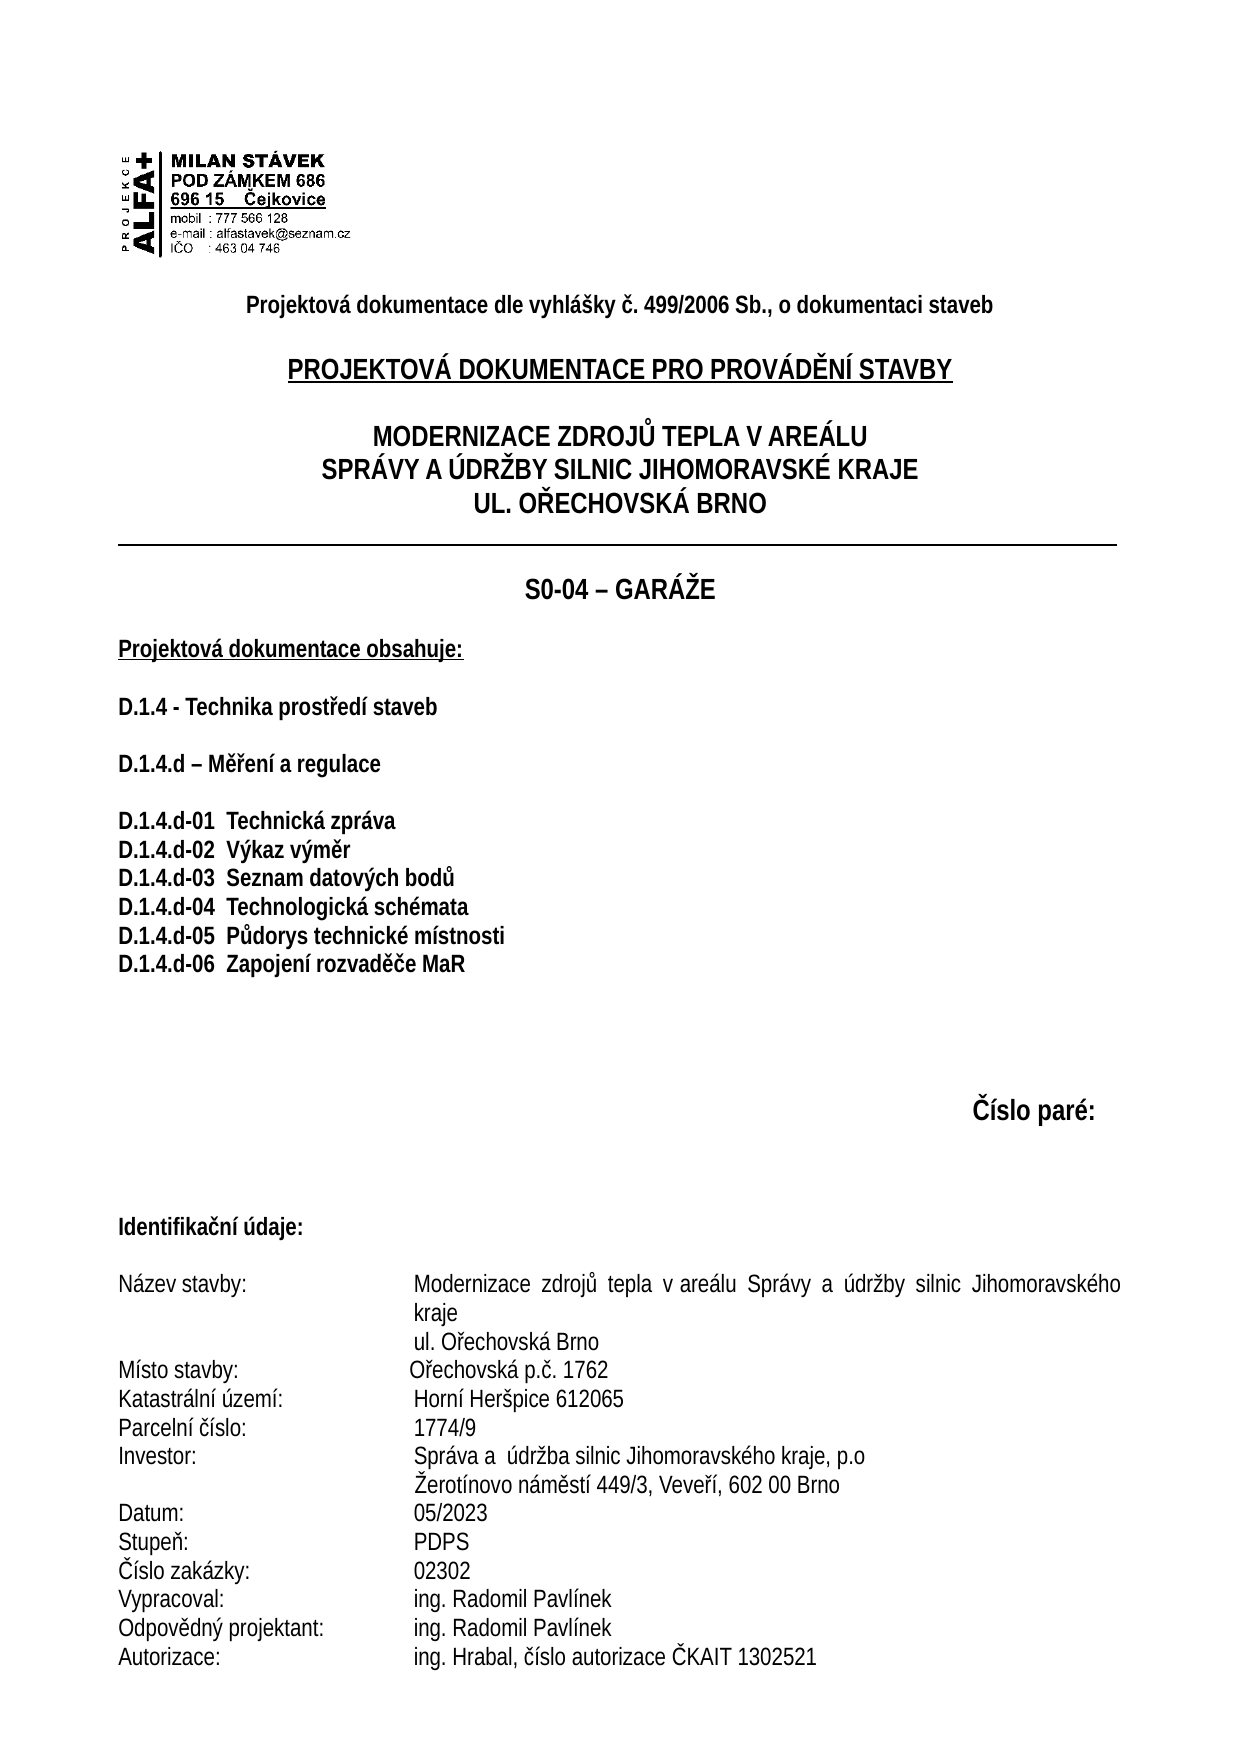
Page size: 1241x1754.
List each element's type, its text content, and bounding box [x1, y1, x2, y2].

text D.1.4.d-01 Technická zpráva [118, 806, 1122, 835]
text ul. Ořechovská Brno [118, 1327, 1122, 1355]
text Projektová dokumentace dle vyhlášky č. 499/2006 Sb., o dokumentaci staveb [118, 290, 1122, 319]
text Investor: Správa a údržba silnic Jihomoravského kraje, p.o [118, 1441, 1122, 1470]
text Stupeň: PDPS [118, 1527, 1122, 1556]
text Parcelní číslo: 1774/9 [118, 1412, 1122, 1441]
text Číslo zakázky: 02302 [118, 1556, 1122, 1584]
text Katastrální území: Horní Heršpice 612065 [118, 1384, 1122, 1412]
text PROJEKTOVÁ DOKUMENTACE PRO PROVÁDĚNÍ STAVBY [118, 352, 1122, 386]
text UL. ořechovská brno [118, 486, 1122, 519]
text D.1.4.d-04 Technologická schémata [118, 892, 1122, 921]
text D.1.4.d-05 Půdorys technické místnosti [118, 921, 1122, 949]
picture [118, 146, 355, 266]
text správy a údržby silnic jihomoravské kraje [118, 452, 1122, 486]
text D.1.4.d-03 Seznam datových bodů [118, 863, 1122, 892]
text modernizace zdrojů tepla v areálu [118, 419, 1122, 452]
text S0-04 – GARÁŽE [118, 572, 1122, 606]
text Vypracoval: ing. Radomil Pavlínek [118, 1584, 1122, 1613]
text D.1.4.d-02 Výkaz výměr [118, 835, 1122, 863]
text Odpovědný projektant: ing. Radomil Pavlínek [118, 1613, 1122, 1642]
text Žerotínovo náměstí 449/3, Veveří, 602 00 Brno [118, 1470, 1122, 1498]
text Datum: 05/2023 [118, 1498, 1122, 1527]
text D.1.4 - Technika prostředí staveb [118, 692, 1122, 720]
text Identifikační údaje: [118, 1212, 1122, 1241]
text D.1.4.d – Měření a regulace [118, 749, 1122, 777]
text D.1.4.d-06 Zapojení rozvaděče MaR [118, 949, 1122, 978]
text Místo stavby: Ořechovská p.č. 1762 [118, 1355, 1122, 1384]
text Název stavby: Modernizace zdrojů tepla v areálu Správy a údržby silnic Jihomoravského kraje [118, 1269, 1122, 1327]
text Projektová dokumentace obsahuje: [118, 634, 1122, 663]
text Číslo paré: [118, 1093, 1122, 1126]
text Autorizace: ing. Hrabal, číslo autorizace ČKAIT 1302521 [118, 1642, 1122, 1670]
